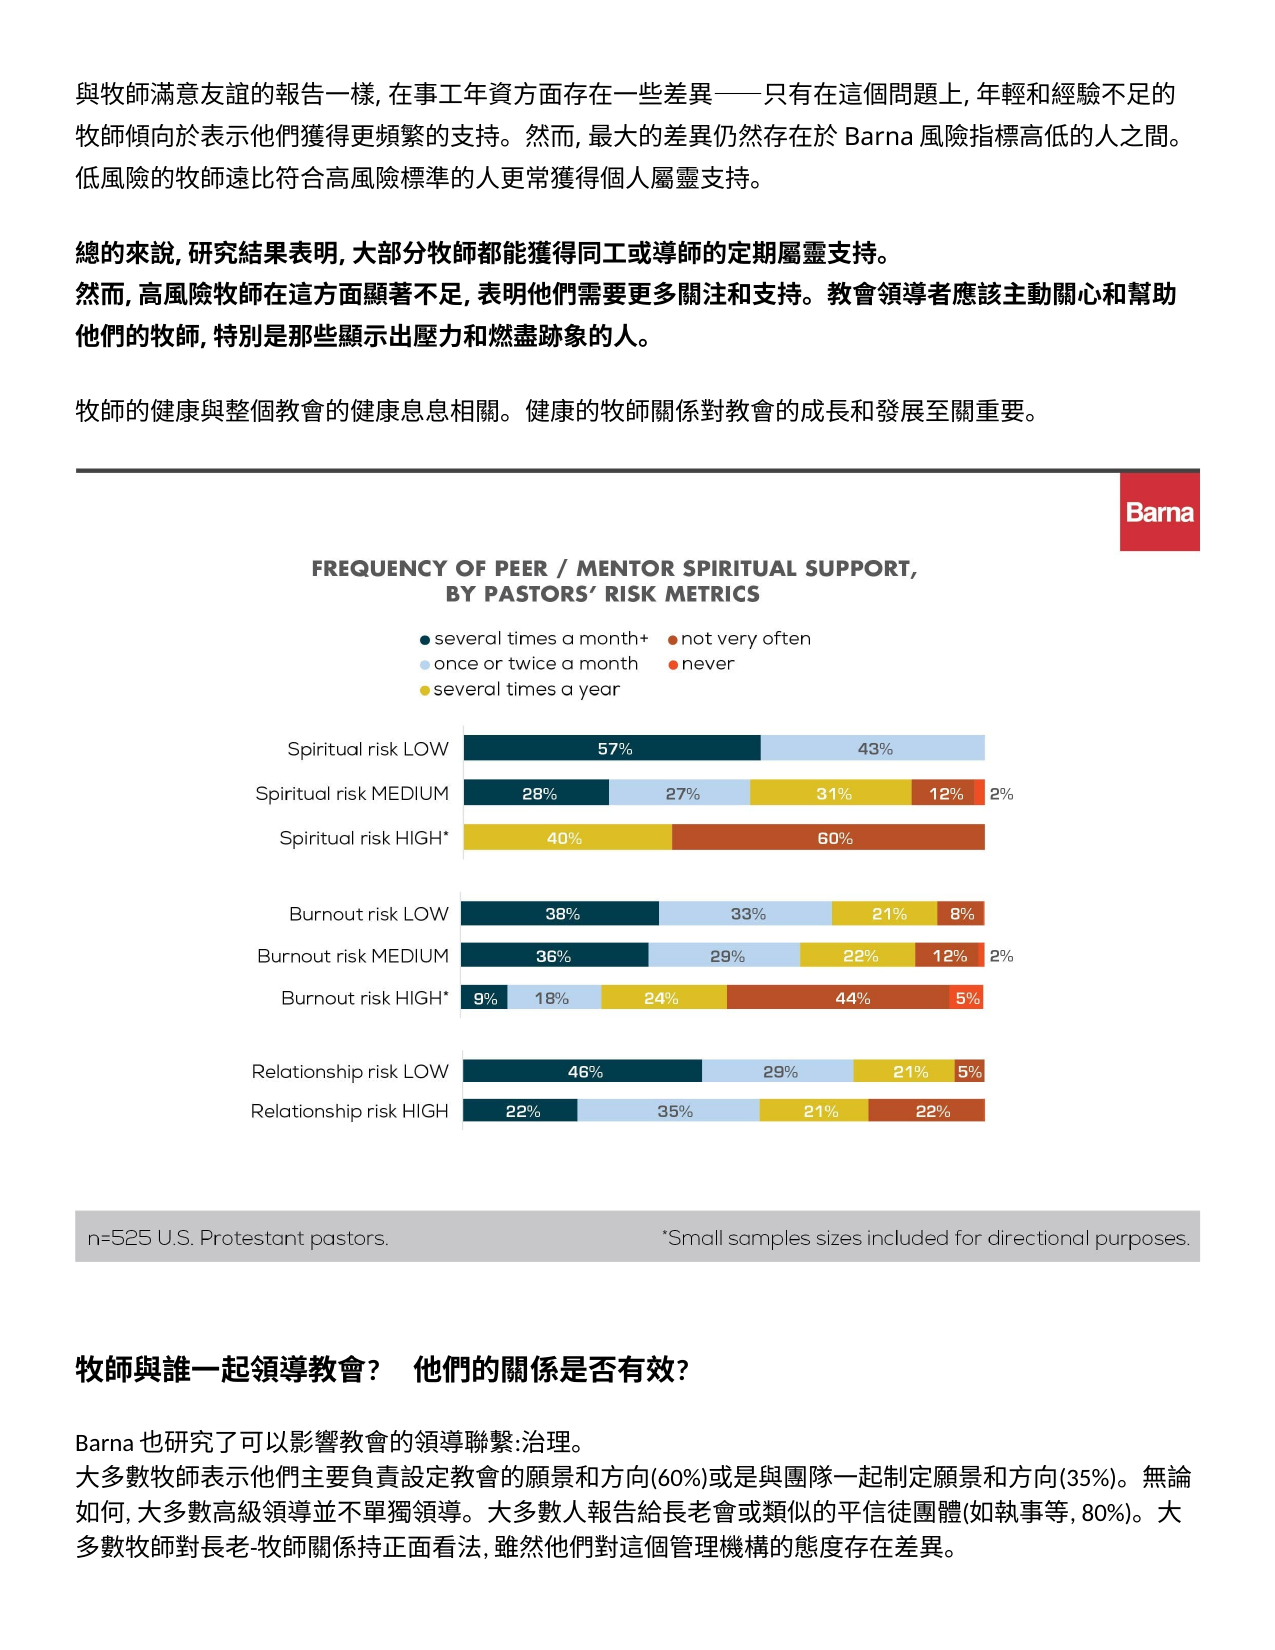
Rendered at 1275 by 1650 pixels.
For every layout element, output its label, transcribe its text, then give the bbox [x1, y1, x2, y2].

text 大多數牧師表示他們主要負責設定教會的願景和方向(60%)或是與團隊一起制定願景和方向(35%)。無論如何, 大多數高級領導並不單獨領導。大多數人報告給長老會或類似的平信徒團體(如執事等, 80%)。大多數牧師對長老-牧師關係持正面看法, 雖然他們對這個管理機構的態度存在差異。 [75, 1462, 1200, 1563]
text 然而, 高風險牧師在這方面顯著不足, 表明他們需要更多關注和支持。教會領導者應該主動關心和幫助他們的牧師, 特別是那些顯示出壓力和燃盡跡象的人。 [75, 275, 1200, 353]
text Barna也研究了可以影響教會的領導聯繫:治理。 [75, 1427, 1200, 1458]
text 與牧師滿意友誼的報告一樣, 在事工年資方面存在一些差異——只有在這個問題上, 年輕和經驗不足的牧師傾向於表示他們獲得更頻繁的支持。然而, 最大的差異仍然存在於 Barna風險指標高低的人之間。低風險的牧師遠比符合高風險標準的人更常獲得個人屬靈支持。 [75, 75, 1200, 194]
text 總的來說, 研究結果表明, 大部分牧師都能獲得同工或導師的定期屬靈支持。 [75, 233, 1200, 269]
text 牧師的健康與整個教會的健康息息相關。健康的牧師關係對教會的成長和發展至關重要。 [75, 391, 1200, 427]
text 牧師與誰一起領導教會? 他們的關係是否有效? [75, 1352, 1200, 1387]
picture [75, 468, 1200, 1262]
